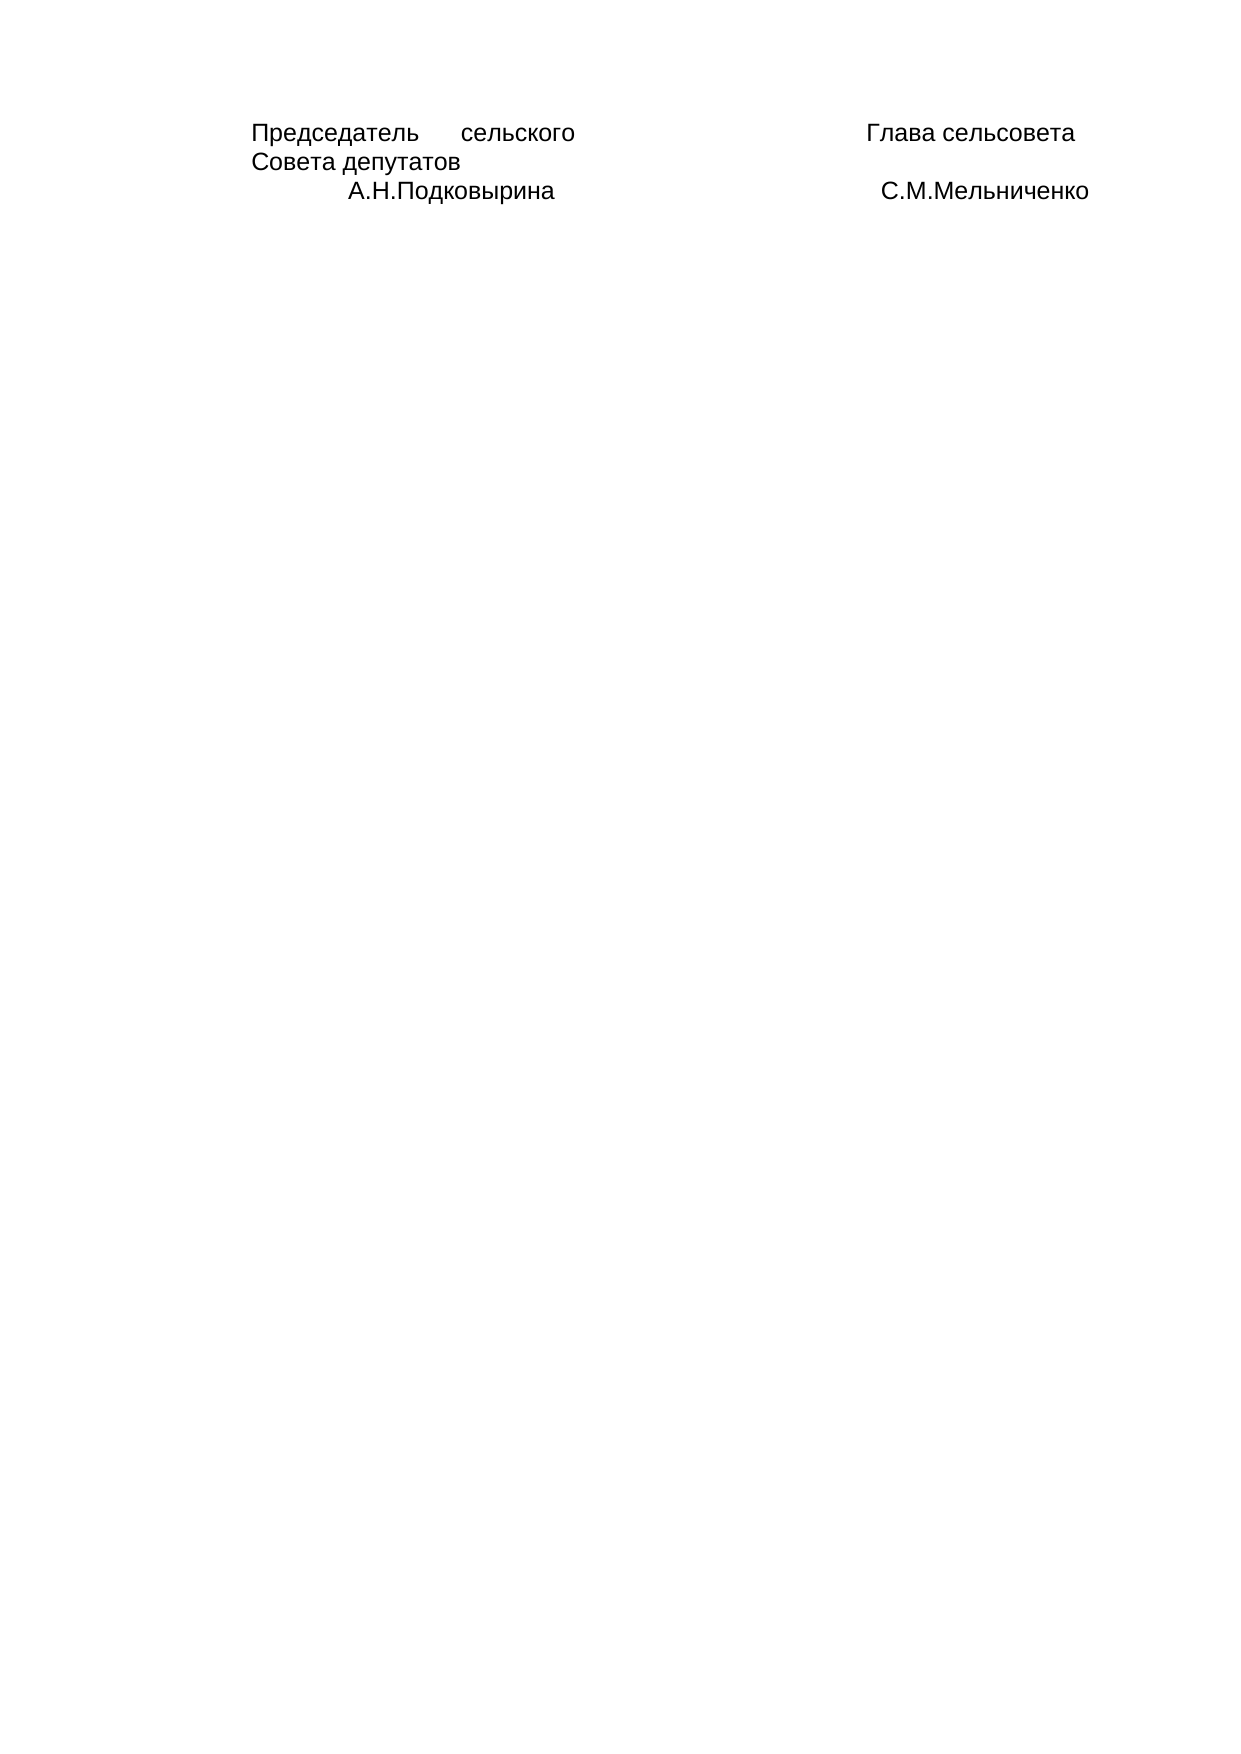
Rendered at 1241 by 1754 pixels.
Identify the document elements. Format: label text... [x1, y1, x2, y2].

text Совета депутатов [177, 147, 1152, 176]
text Председатель сельского Глава сельсовета [177, 118, 1152, 147]
text А.Н.Подковырина С.М.Мельниченко [177, 176, 1152, 204]
